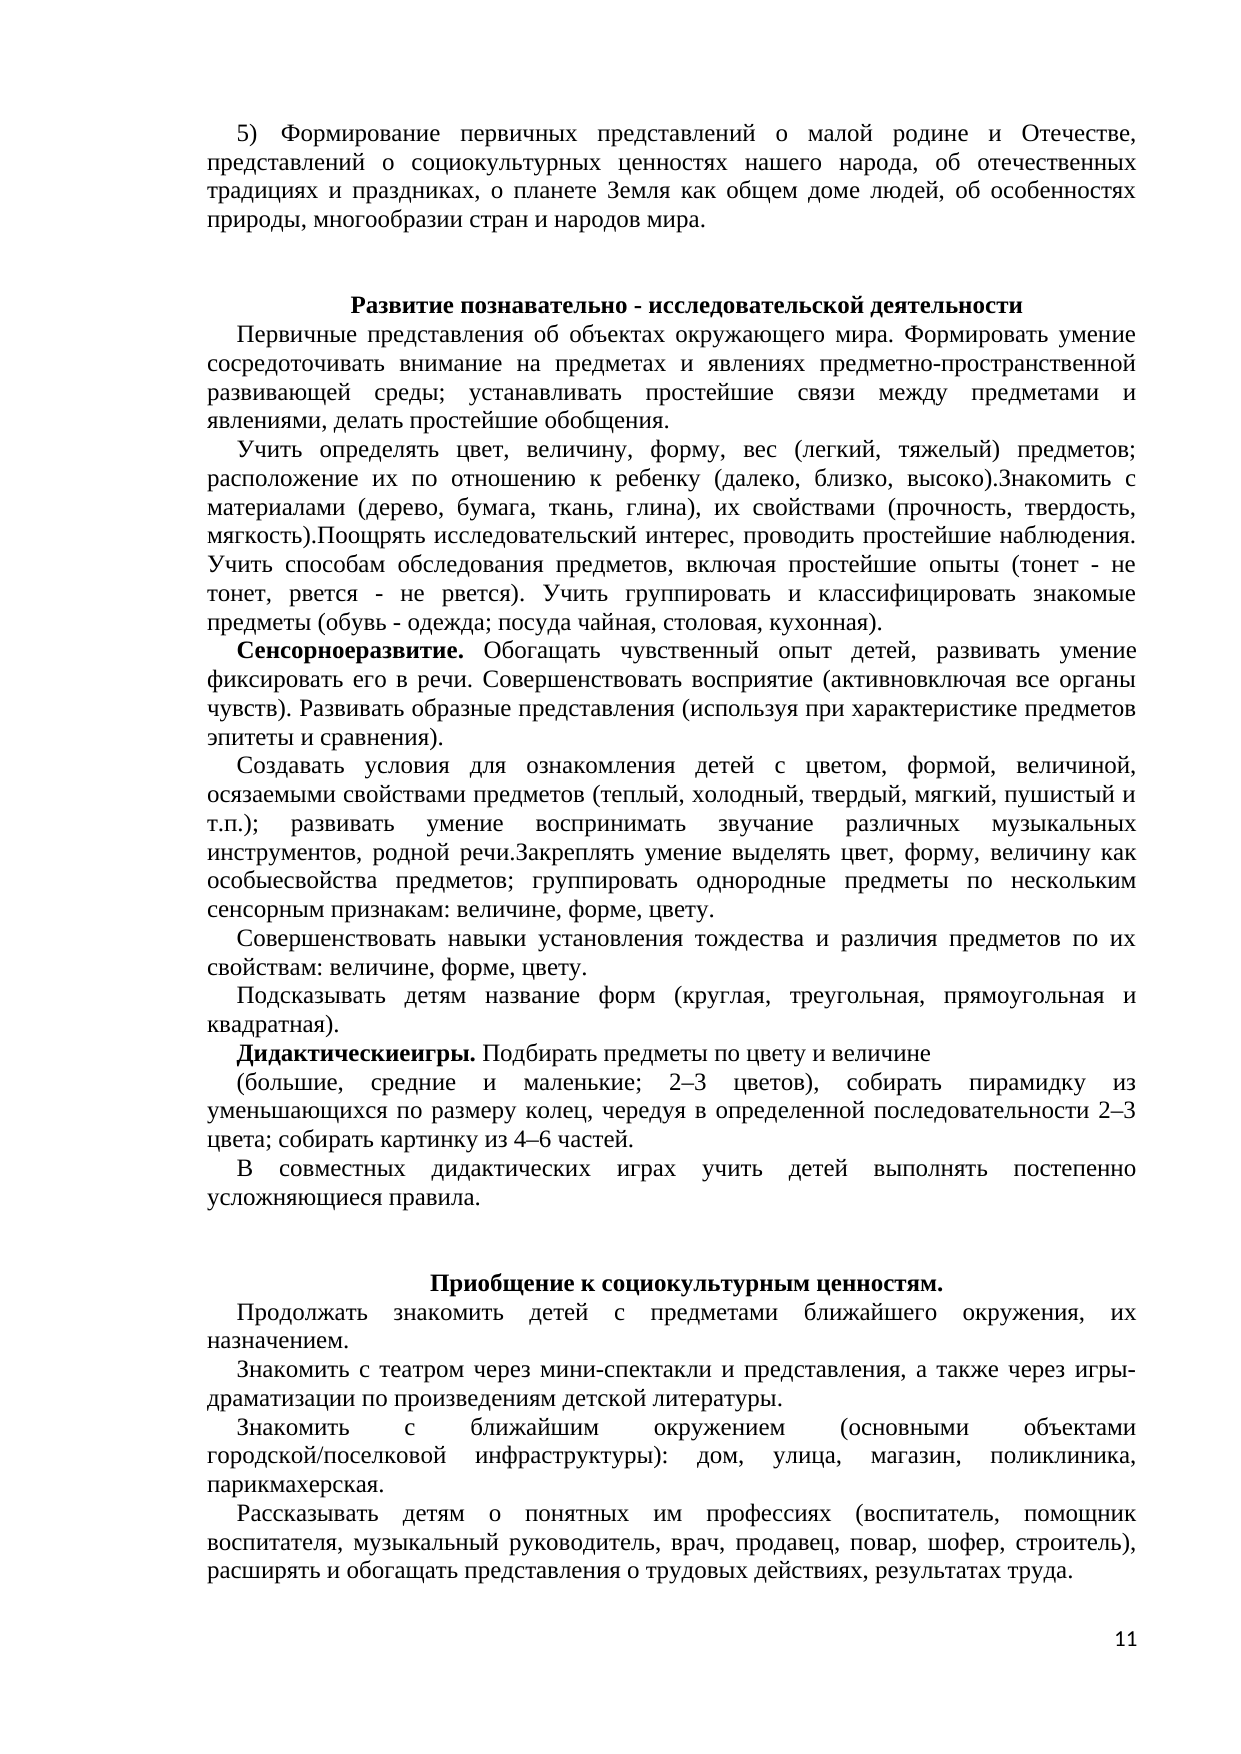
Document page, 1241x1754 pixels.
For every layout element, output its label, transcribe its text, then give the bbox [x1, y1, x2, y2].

text Приобщение к социокультурным ценностям. [207, 1268, 1137, 1297]
text Продолжать знакомить детей с предметами ближайшего окружения, их назначением. [207, 1297, 1137, 1354]
text Рассказывать детям о понятных им профессиях (воспитатель, помощник воспитателя, музыкальный руководитель, врач, продавец, повар, шофер, строитель), расширять и обогащать представления о трудовых действиях, результатах труда. [207, 1498, 1137, 1584]
text Знакомить с театром через мини-спектакли и представления, а также через игры-драматизации по произведениям детской литературы. [207, 1354, 1137, 1412]
text (большие, средние и маленькие; 2–3 цветов), собирать пирамидку из уменьшающихся по размеру колец, чередуя в определенной последовательности 2–3 цвета; собирать картинку из 4–6 частей. [207, 1067, 1137, 1153]
text Сенсорноеразвитие. Обогащать чувственный опыт детей, развивать умение фиксировать его в речи. Совершенствовать восприятие (активновключая все органы чувств). Развивать образные представления (используя при характеристике предметов эпитеты и сравнения). [207, 636, 1137, 751]
text Первичные представления об объектах окружающего мира. Формировать умение сосредоточивать внимание на предметах и явлениях предметно-пространственной развивающей среды; устанавливать простейшие связи между предметами и явлениями, делать простейшие обобщения. [207, 319, 1137, 434]
text Совершенствовать навыки установления тождества и различия предметов по их свойствам: величине, форме, цвету. [207, 923, 1137, 981]
text Знакомить с ближайшим окружением (основными объектами городской/поселковой инфраструктуры): дом, улица, магазин, поликлиника, парикмахерская. [207, 1412, 1137, 1498]
list Формирование первичных представлений о малой родине и Отечестве, представлений о социокультурных ценностях нашего народа, об отечественных традициях и праздниках, о планете Земля как общем доме людей, об особенностях природы, многообразии стран и народов мира. [207, 118, 1137, 233]
text Подсказывать детям название форм (круглая, треугольная, прямоугольная и квадратная). [207, 981, 1137, 1038]
text Развитие познавательно - исследовательской деятельности [207, 291, 1137, 319]
text Учить определять цвет, величину, форму, вес (легкий, тяжелый) предметов; расположение их по отношению к ребенку (далеко, близко, высоко).Знакомить с материалами (дерево, бумага, ткань, глина), их свойствами (прочность, твердость, мягкость).Поощрять исследовательский интерес, проводить простейшие наблюдения. Учить способам обследования предметов, включая простейшие опыты (тонет - не тонет, рвется - не рвется). Учить группировать и классифицировать знакомые предметы (обувь - одежда; посуда чайная, столовая, кухонная). [207, 434, 1137, 636]
text В совместных дидактических играх учить детей выполнять постепенно усложняющиеся правила. [207, 1153, 1137, 1211]
text Дидактическиеигры. Подбирать предметы по цвету и величине [207, 1038, 1137, 1067]
text Создавать условия для ознакомления детей с цветом, формой, величиной, осязаемыми свойствами предметов (теплый, холодный, твердый, мягкий, пушистый и т.п.); развивать умение воспринимать звучание различных музыкальных инструментов, родной речи.Закреплять умение выделять цвет, форму, величину как особыесвойства предметов; группировать однородные предметы по нескольким сенсорным признакам: величине, форме, цвету. [207, 751, 1137, 923]
